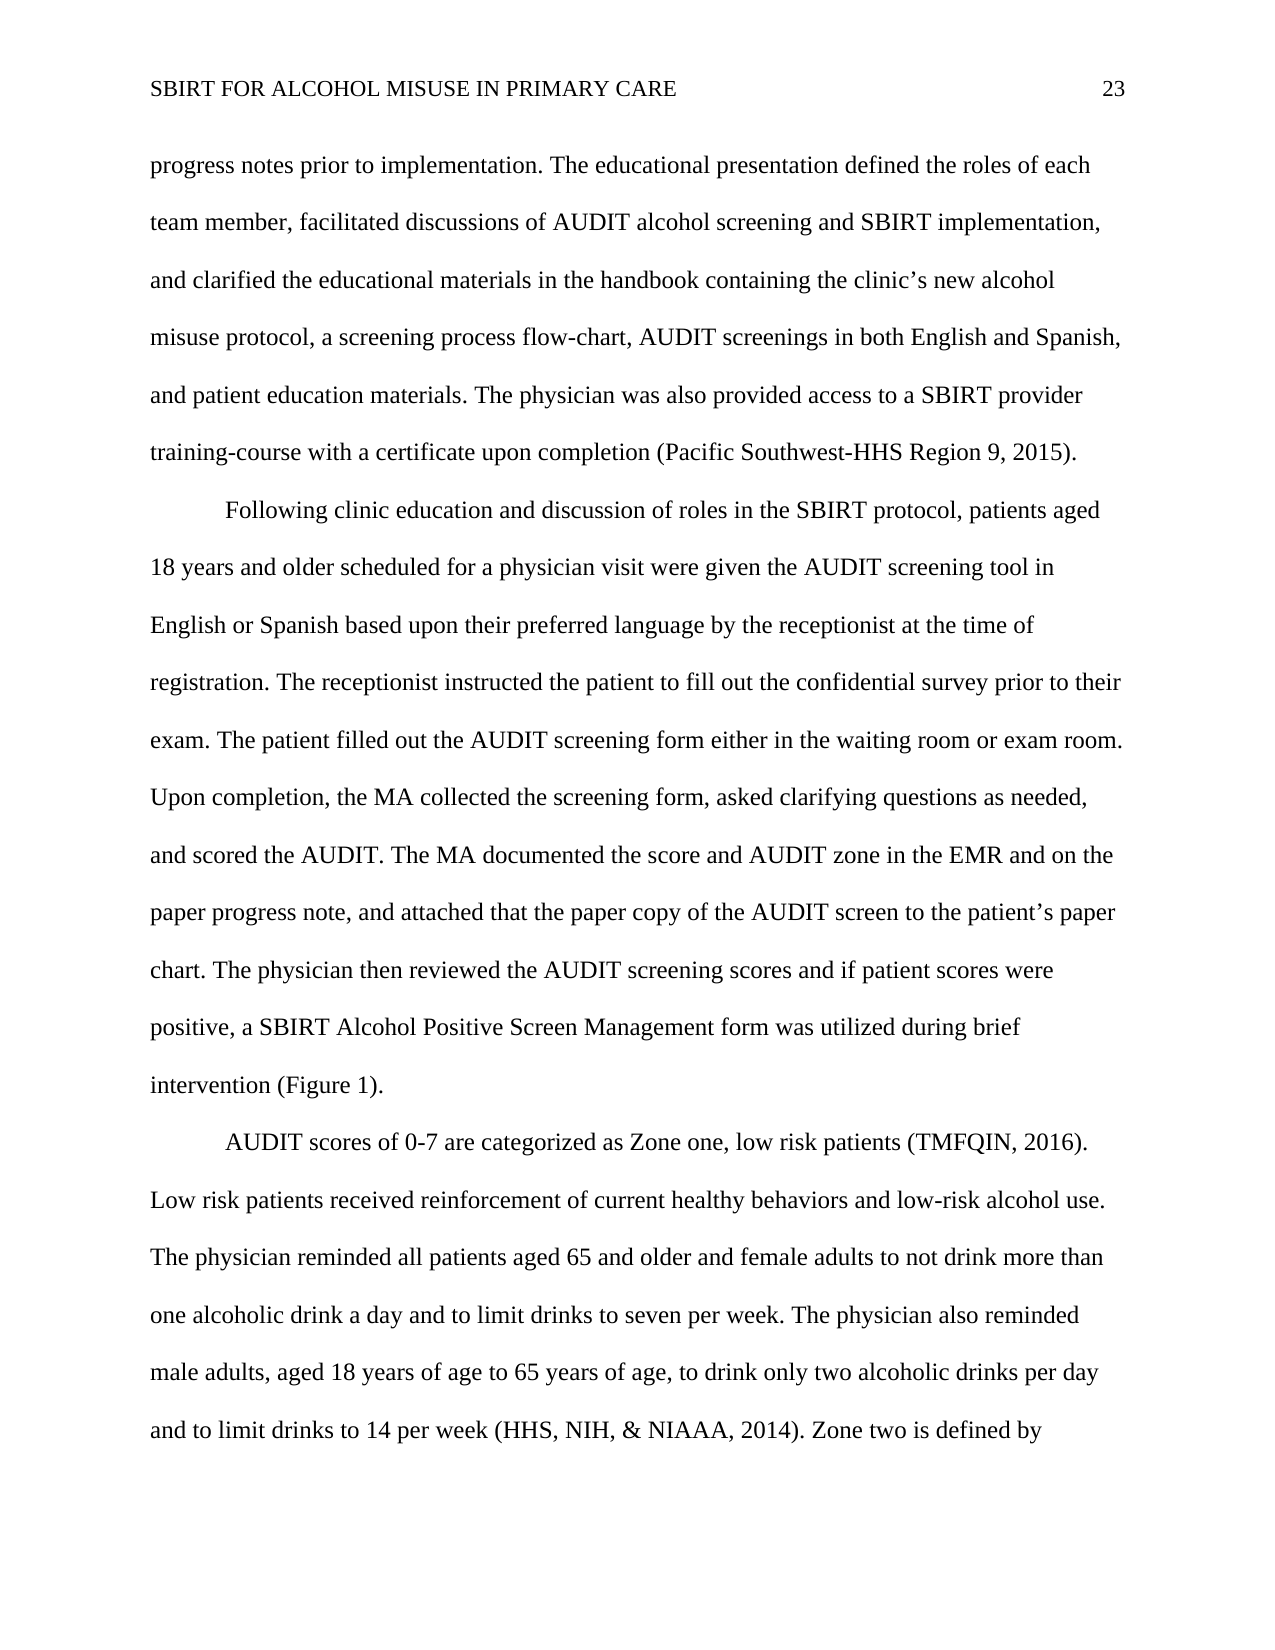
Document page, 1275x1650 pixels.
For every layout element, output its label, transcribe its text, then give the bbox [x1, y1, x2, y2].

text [150, 150, 1125, 466]
text Following clinic education and discussion of roles in the SBIRT protocol, patients aged 18 years and older scheduled for a physician visit were given the AUDIT screening tool in English or Spanish based upon their preferred language by the receptionist at the time of registration. The receptionist instructed the patient to fill out the confidential survey prior to their exam. The patient filled out the AUDIT screening form either in the waiting room or exam room. Upon completion, the MA collected the screening form, asked clarifying questions as needed, and scored the AUDIT. The MA documented the score and AUDIT zone in the EMR and on the paper progress note, and attached that the paper copy of the AUDIT screen to the patient’s paper chart. The physician then reviewed the AUDIT screening scores and if patient scores were positive, a SBIRT Alcohol Positive Screen Management form was utilized during brief intervention (Figure 1). [150, 495, 1125, 1099]
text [150, 1127, 1125, 1444]
